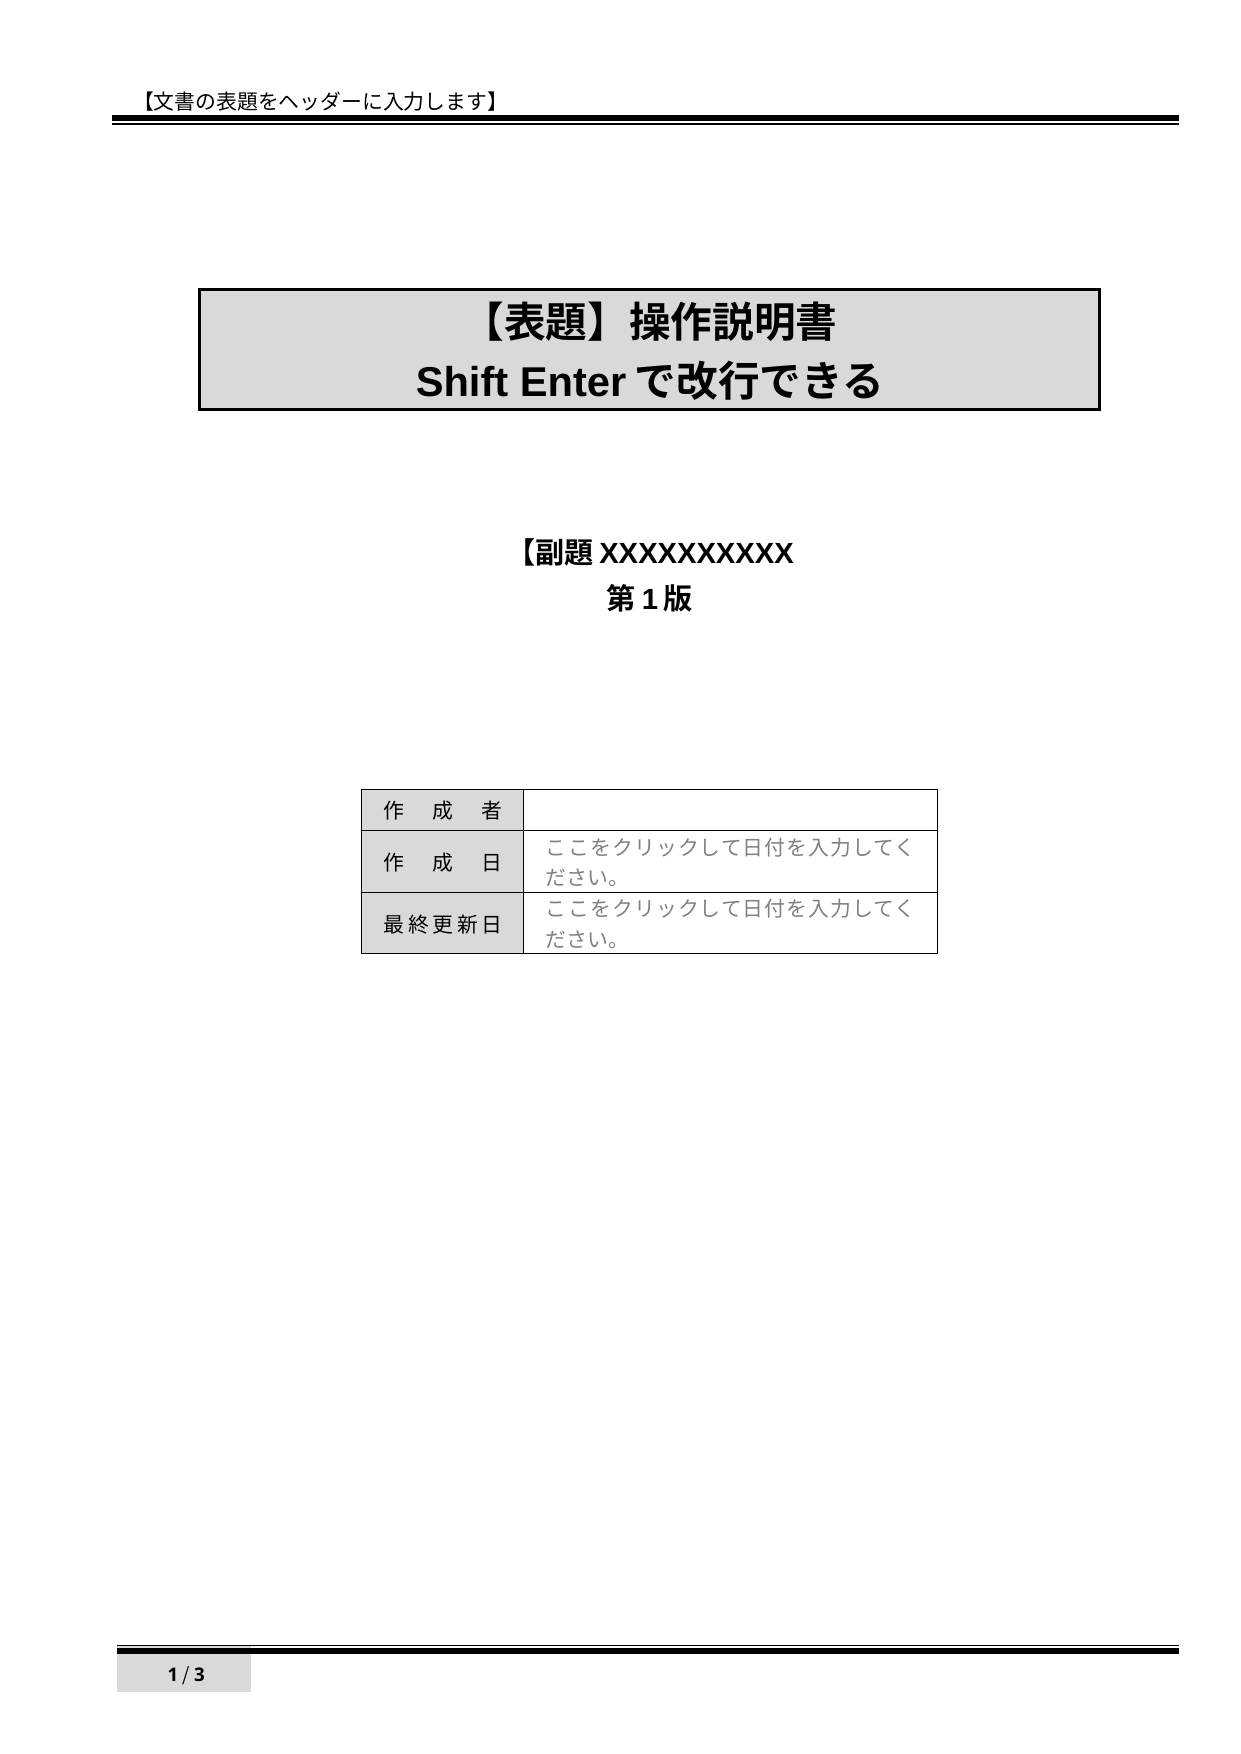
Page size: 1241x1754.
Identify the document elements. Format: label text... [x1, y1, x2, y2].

table_cell 最終更新日 [362, 893, 523, 953]
title 【表題】操作説明書 Shift Enterで改行できる [201, 291, 1098, 408]
table_header [524, 790, 937, 830]
subtitle 【副題XXXXXXXXXX 第1版 [201, 526, 1098, 618]
table_header 作成者 [362, 790, 523, 830]
table_cell 作成日 [362, 831, 523, 892]
